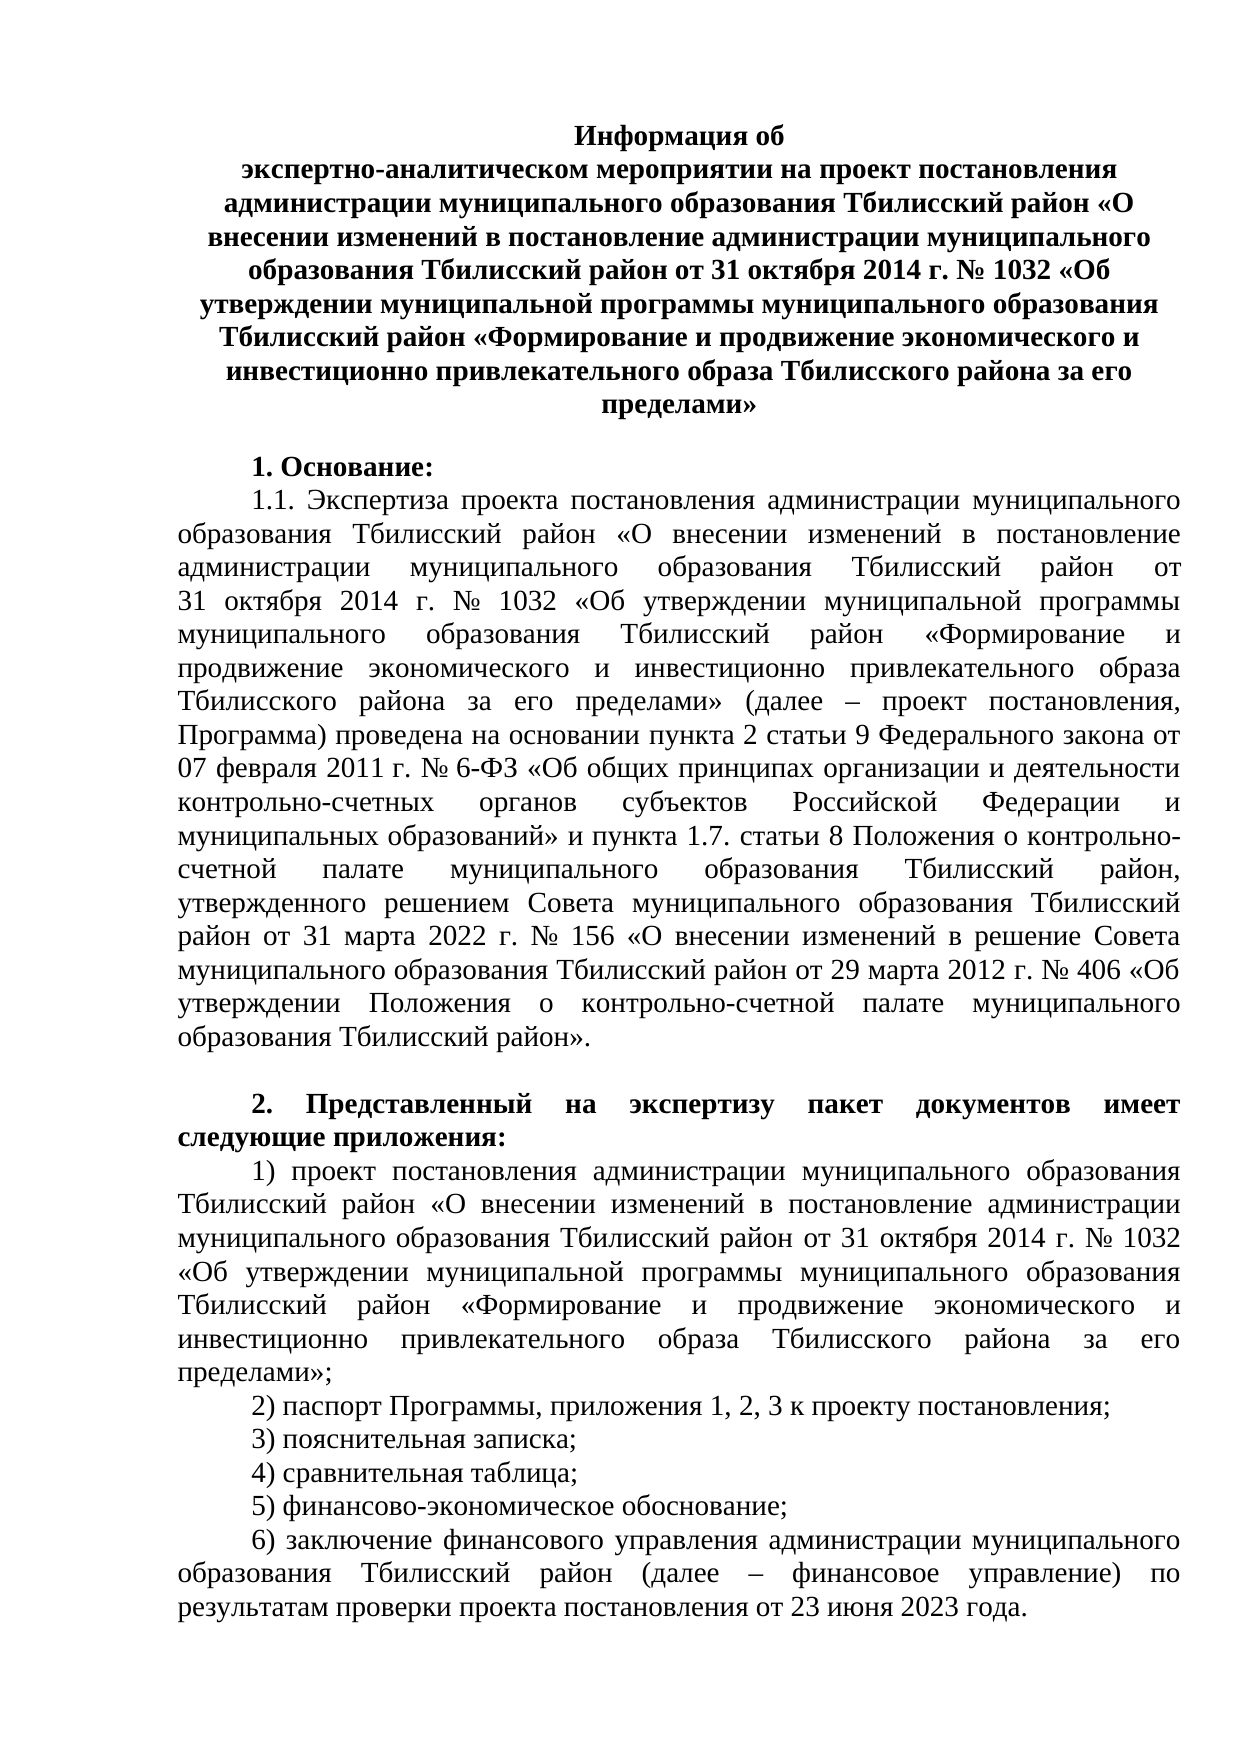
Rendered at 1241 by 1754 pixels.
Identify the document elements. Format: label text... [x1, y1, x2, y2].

text экспертно-аналитическом мероприятии на проект постановления администрации муниципального образования Тбилисский район «О внесении изменений в постановление администрации муниципального образования Тбилисский район от 31 октября 2014 г. № 1032 «Об утверждении муниципальной программы муниципального образования Тбилисский район «Формирование и продвижение экономического и инвестиционно привлекательного образа Тбилисского района за его пределами» [177, 152, 1181, 420]
text Информация об [177, 118, 1181, 152]
text 5) финансово-экономическое обоснование; [177, 1488, 1181, 1522]
text 4) сравнительная таблица; [177, 1455, 1181, 1488]
text 1.1. Экспертиза проекта постановления администрации муниципального образования Тбилисский район «О внесении изменений в постановление администрации муниципального образования Тбилисский район от 31 октября 2014 г. № 1032 «Об утверждении муниципальной программы муниципального образования Тбилисский район «Формирование и продвижение экономического и инвестиционно привлекательного образа Тбилисского района за его пределами» (далее – проект постановления, Программа) проведена на основании пункта 2 статьи 9 Федерального закона от 07 февраля 2011 г. № 6-ФЗ «Об общих принципах организации и деятельности контрольно-счетных органов субъектов Российской Федерации и муниципальных образований» и пункта 1.7. статьи 8 Положения о контрольно-счетной палате муниципального образования Тбилисский район, утвержденного решением Совета муниципального образования Тбилисский район от 31 марта 2022 г. № 156 «О внесении изменений в решение Совета муниципального образования Тбилисский район от 29 марта 2012 г. № 406 «Об утверждении Положения о контрольно-счетной палате муниципального образования Тбилисский район». [177, 482, 1181, 1052]
text 2) паспорт Программы, приложения 1, 2, 3 к проекту постановления; [177, 1388, 1181, 1421]
text 6) заключение финансового управления администрации муниципального образования Тбилисский район (далее – финансовое управление) по результатам проверки проекта постановления от 23 июня 2023 года. [177, 1522, 1181, 1623]
text 2. Представленный на экспертизу пакет документов имеет следующие приложения: [177, 1086, 1181, 1153]
text 3) пояснительная записка; [177, 1421, 1181, 1455]
text 1. Основание: [251, 449, 1181, 482]
text 1) проект постановления администрации муниципального образования Тбилисский район «О внесении изменений в постановление администрации муниципального образования Тбилисский район от 31 октября 2014 г. № 1032 «Об утверждении муниципальной программы муниципального образования Тбилисский район «Формирование и продвижение экономического и инвестиционно привлекательного образа Тбилисского района за его пределами»; [177, 1153, 1181, 1388]
